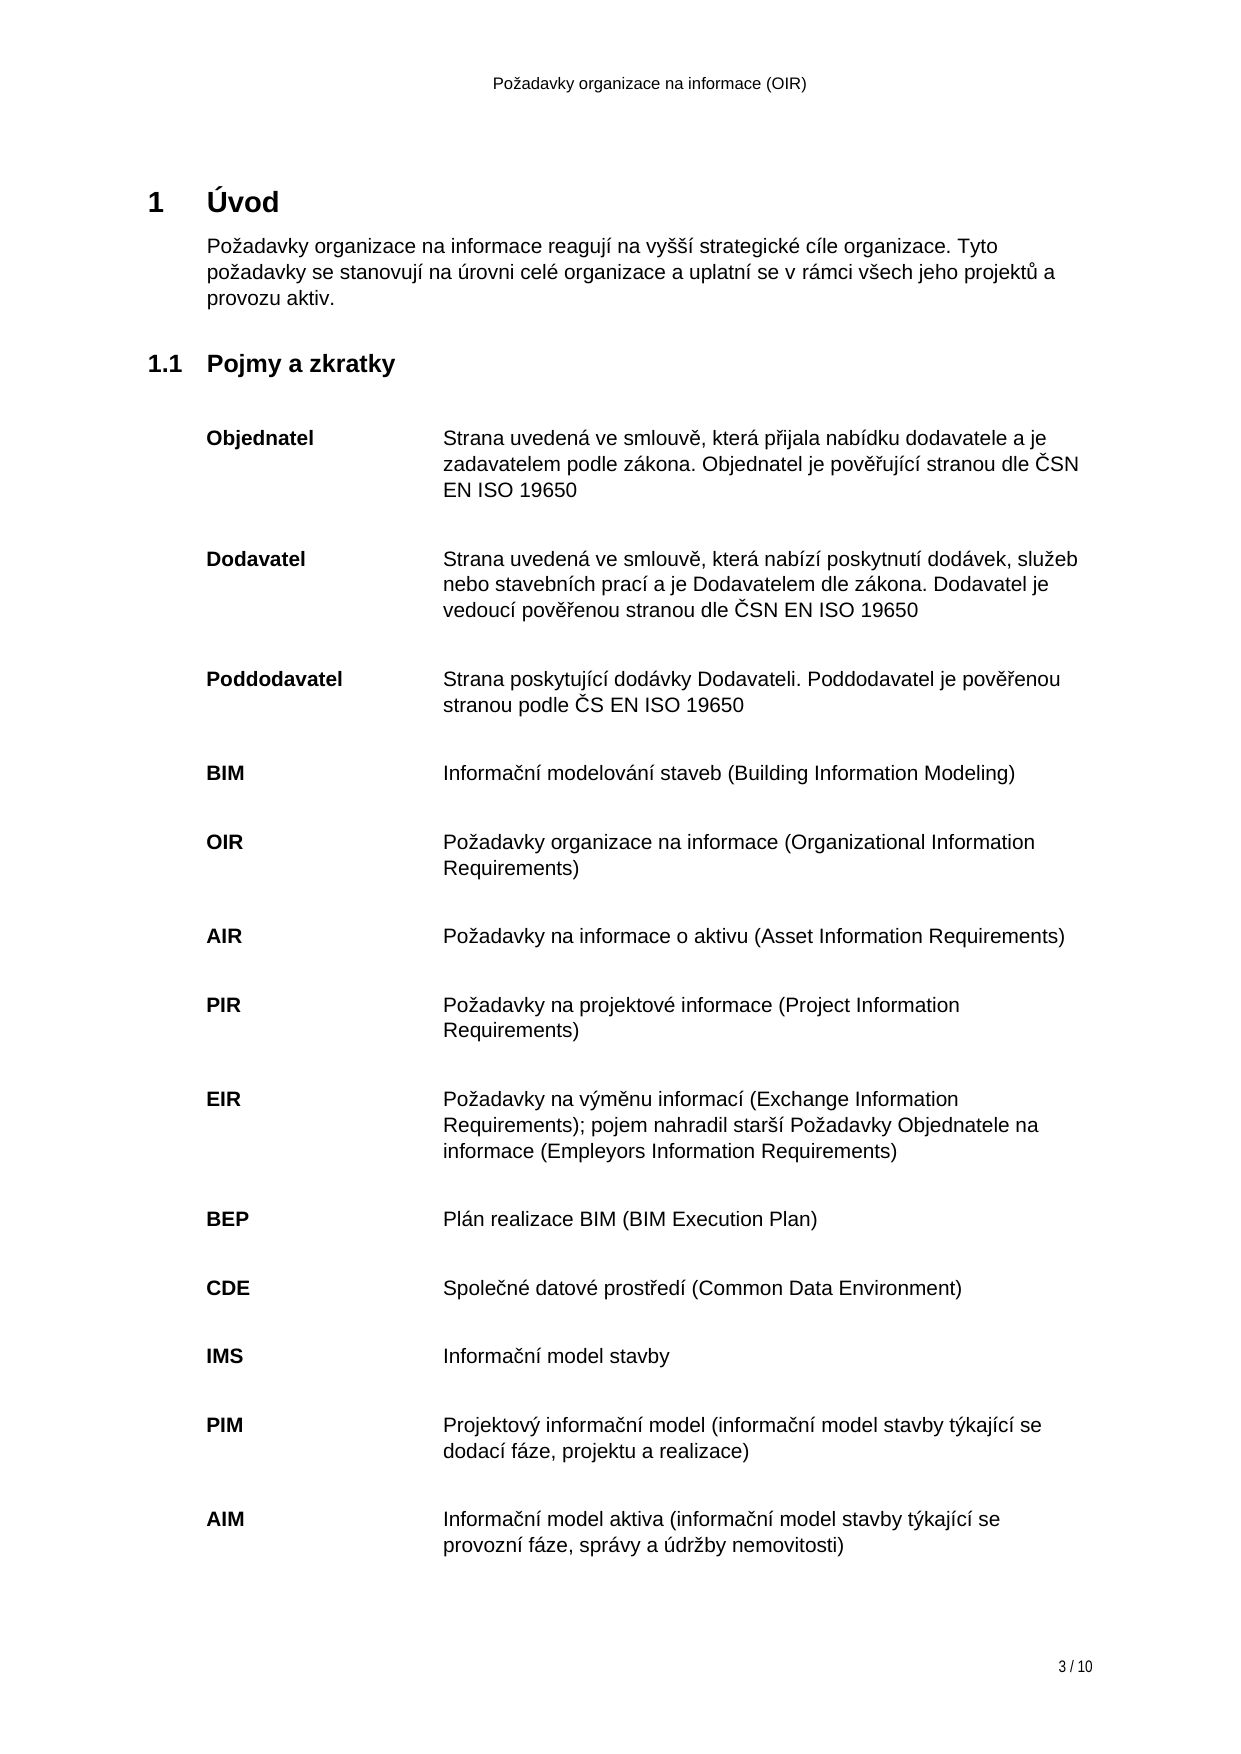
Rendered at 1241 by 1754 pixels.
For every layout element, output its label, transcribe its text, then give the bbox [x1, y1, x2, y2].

table_cell Společné datové prostředí (Common Data Environment) [443, 1254, 1093, 1323]
table_cell AIM [206, 1486, 443, 1580]
table_cell OIR [206, 808, 443, 902]
table_cell BIM [206, 740, 443, 808]
table_cell Strana uvedená ve smlouvě, která nabízí poskytnutí dodávek, služeb nebo stavebních prací a je Dodavatelem dle zákona. Dodavatel je vedoucí pověřenou stranou dle ČSN EN ISO 19650 [443, 525, 1093, 645]
table_cell Projektový informační model (informační model stavby týkající se dodací fáze, projektu a realizace) [443, 1391, 1093, 1486]
table_cell BEP [206, 1186, 443, 1254]
table_cell Dodavatel [206, 525, 443, 645]
table_cell Informační model aktiva (informační model stavby týkající se provozní fáze, správy a údržby nemovitosti) [443, 1486, 1093, 1580]
text Požadavky organizace na informace reagují na vyšší strategické cíle organizace. Tyto požadavky se stanovují na úrovni celé organizace a uplatní se v rámci všech jeho projektů a provozu aktiv. [207, 234, 1093, 309]
table_header Objednatel [206, 405, 443, 525]
table_cell CDE [206, 1254, 443, 1323]
table_cell Poddodavatel [206, 645, 443, 739]
table_cell Požadavky na projektové informace (Project Information Requirements) [443, 971, 1093, 1065]
table_cell Požadavky na informace o aktivu (Asset Information Requirements) [443, 903, 1093, 971]
table_header Strana uvedená ve smlouvě, která přijala nabídku dodavatele a je zadavatelem podle zákona. Objednatel je pověřující stranou dle ČSN EN ISO 19650 [443, 405, 1093, 525]
table_cell AIR [206, 903, 443, 971]
table_cell Informační modelování staveb (Building Information Modeling) [443, 740, 1093, 808]
table_cell Plán realizace BIM (BIM Execution Plan) [443, 1186, 1093, 1254]
table_cell Požadavky na výměnu informací (Exchange Information Requirements); pojem nahradil starší Požadavky Objednatele na informace (Empleyors Information Requirements) [443, 1065, 1093, 1186]
subtitle Úvod [148, 185, 1093, 219]
table_cell PIR [206, 971, 443, 1065]
table_cell PIM [206, 1391, 443, 1486]
table_cell Strana poskytující dodávky Dodavateli. Poddodavatel je pověřenou stranou podle ČS EN ISO 19650 [443, 645, 1093, 739]
subtitle Pojmy a zkratky [148, 349, 1093, 377]
table_cell EIR [206, 1065, 443, 1186]
table_cell IMS [206, 1323, 443, 1391]
table_cell Informační model stavby [443, 1323, 1093, 1391]
table_cell Požadavky organizace na informace (Organizational Information Requirements) [443, 808, 1093, 902]
